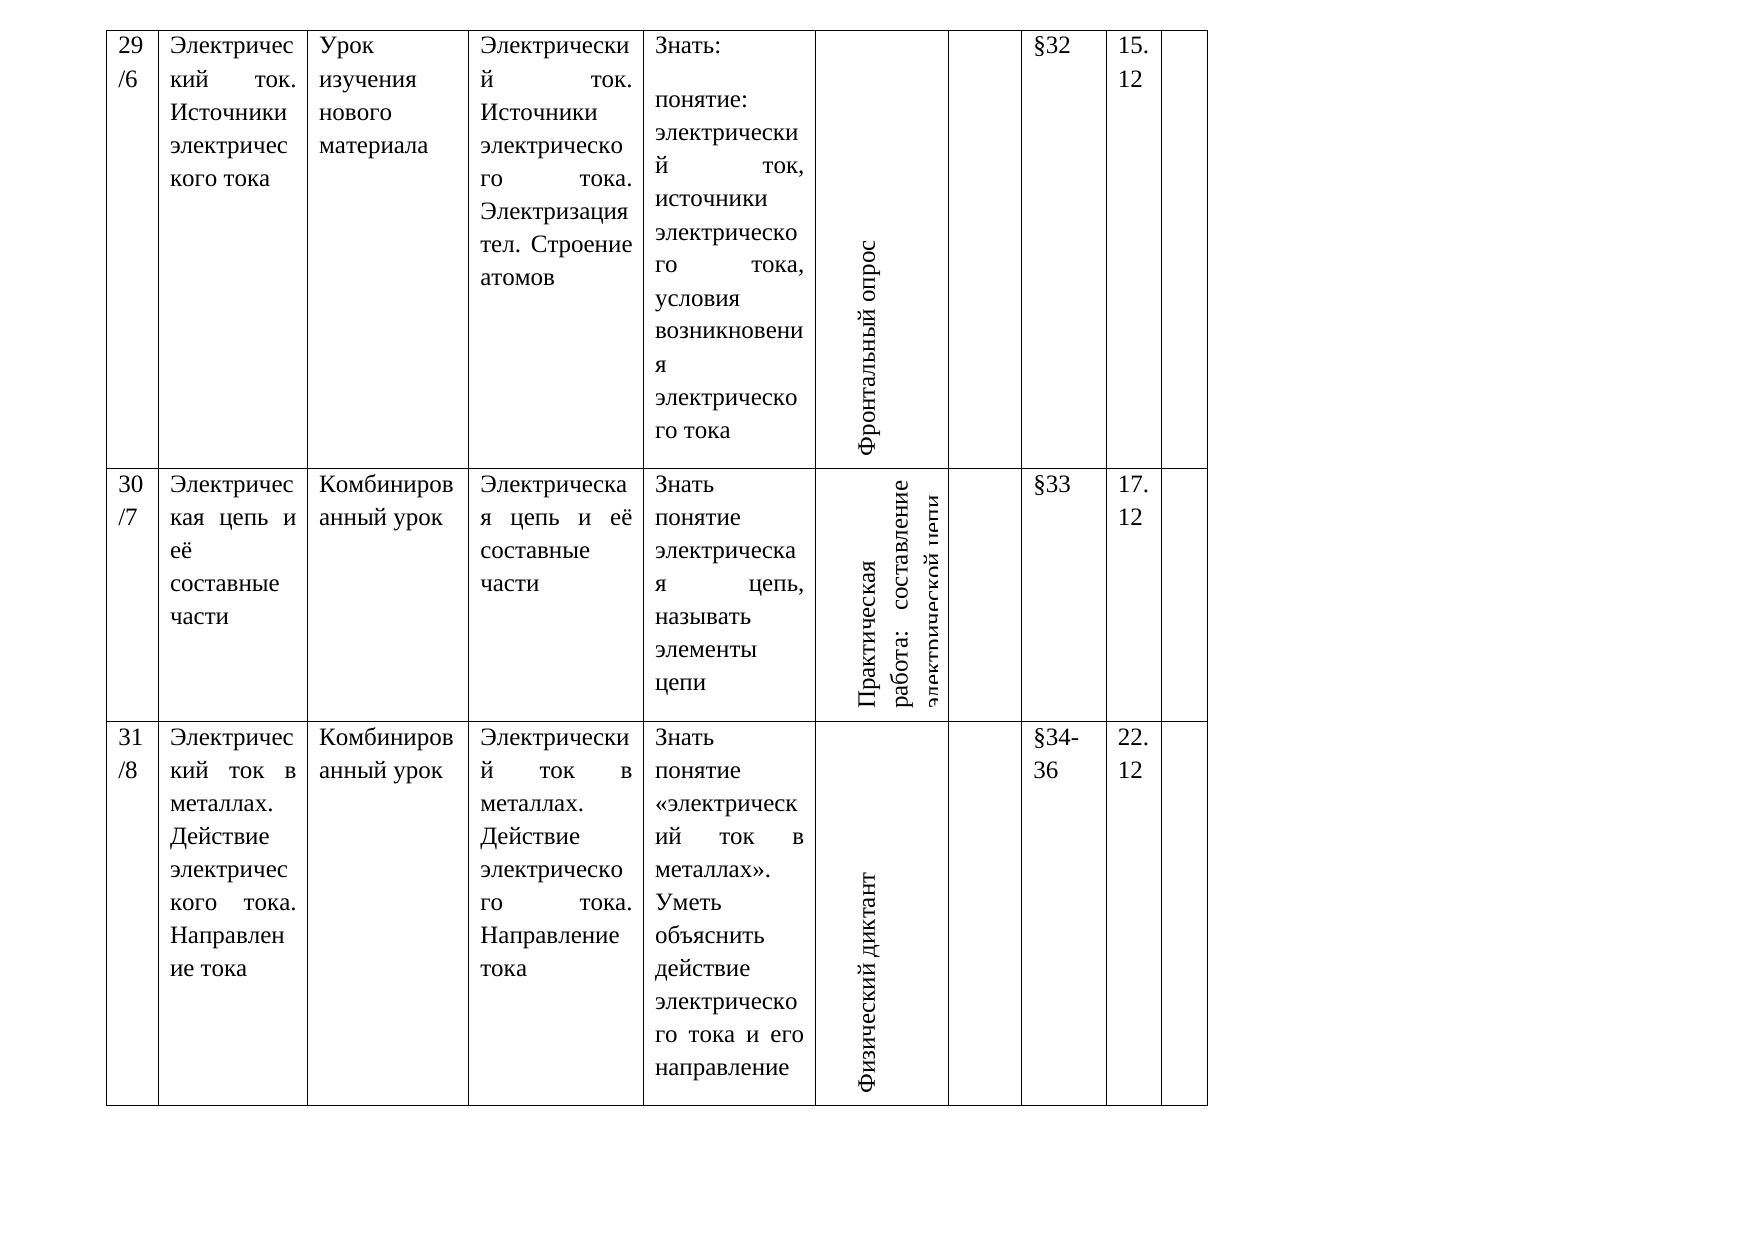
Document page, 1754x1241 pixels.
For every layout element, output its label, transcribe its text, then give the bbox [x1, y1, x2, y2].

table_cell Знать: понятие: электрический ток, источники электрического тока, условия возникновения электрического тока [644, 31, 815, 468]
table_cell [949, 31, 1021, 468]
table_cell 30/7 [107, 469, 158, 721]
table_cell §34-36 [1022, 722, 1106, 1105]
table_cell Электрическая цепь и её составные части [159, 469, 307, 721]
table_cell 31/8 [107, 722, 158, 1105]
table_cell [1162, 31, 1207, 468]
table_cell Электрический ток в металлах. Действие электрического тока. Направление тока [469, 722, 643, 1105]
table_cell Знать понятие электрическая цепь, называть элементы цепи [644, 469, 815, 721]
table_cell [949, 722, 1021, 1105]
table_cell Фронтальный опрос [816, 31, 948, 468]
table_cell Урок изучения нового материала [308, 31, 468, 468]
table_cell 15.12 [1107, 31, 1161, 468]
table_cell 17.12 [1107, 469, 1161, 721]
table_cell Практическая работа: составление электрической цепи [816, 469, 948, 721]
table_cell [1162, 722, 1207, 1105]
table_cell Электрическая цепь и её составные части [469, 469, 643, 721]
table_cell [949, 469, 1021, 721]
table_cell [1162, 469, 1207, 721]
table_cell Знать понятие «электрический ток в металлах». Уметь объяснить действие электрического тока и его направление [644, 722, 815, 1105]
table_cell Комбинированный урок [308, 469, 468, 721]
table_cell 29/6 [107, 31, 158, 468]
table_cell Электрический ток. Источники электрического тока. Электризация тел. Строение атомов [469, 31, 643, 468]
table_cell Физический диктант [816, 722, 948, 1105]
table_cell Электрический ток в металлах. Действие электрического тока. Направление тока [159, 722, 307, 1105]
table_cell §32 [1022, 31, 1106, 468]
table_cell 22.12 [1107, 722, 1161, 1105]
table_cell Комбинированный урок [308, 722, 468, 1105]
table_cell §33 [1022, 469, 1106, 721]
table_cell Электрический ток. Источники электрического тока [159, 31, 307, 468]
